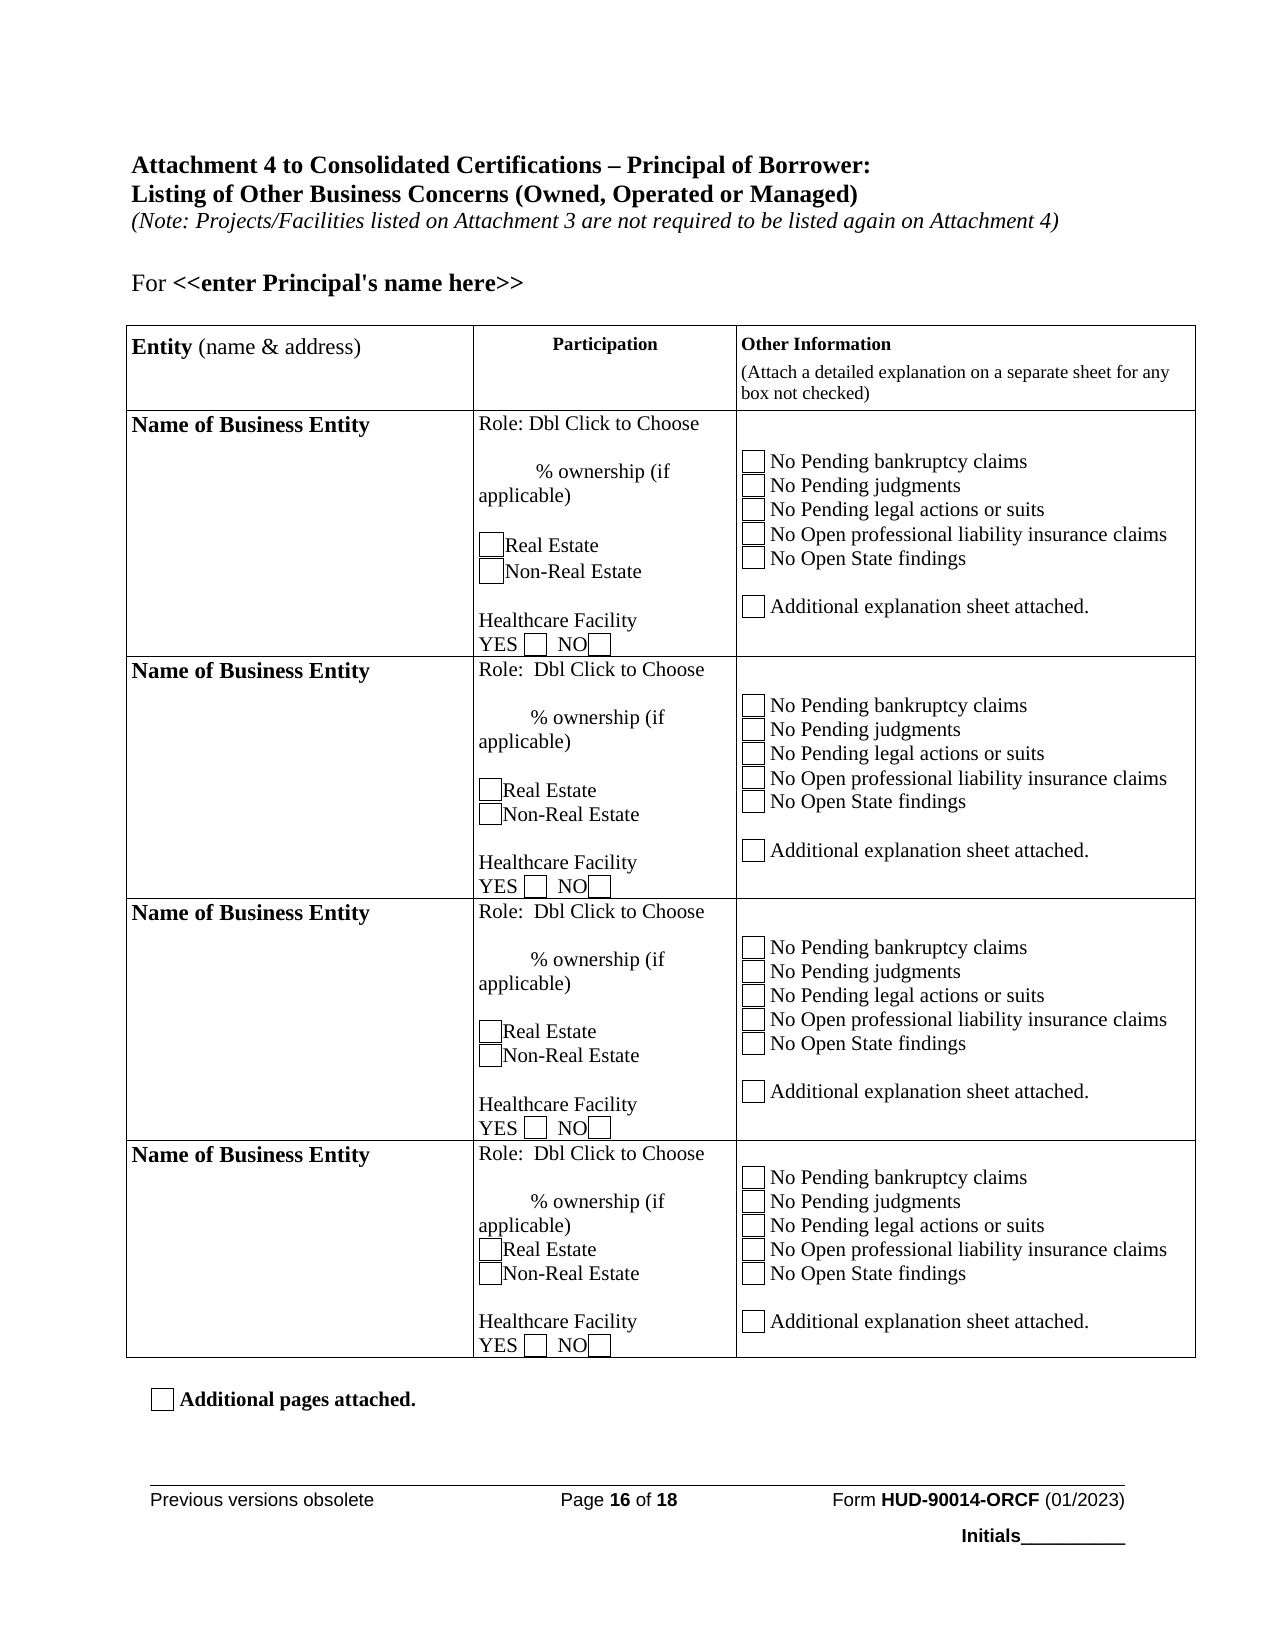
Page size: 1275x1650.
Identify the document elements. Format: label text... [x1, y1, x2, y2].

text Attachment 4 to Consolidated Certifications – Principal of Borrower: [131, 150, 1125, 179]
text (Note: Projects/Facilities listed on Attachment 3 are not required to be listed again on Attachment 4) [131, 207, 1125, 268]
table_cell Name of Business Entity [127, 411, 473, 656]
table_cell Role: % ownership (if applicable) Real Estate Non-Real Estate Healthcare Facility YES NO [474, 899, 736, 1139]
table_cell Name of Business Entity [127, 1141, 473, 1357]
table_header Other Information (Attach a detailed explanation on a separate sheet for any box not checked) [737, 326, 1195, 410]
table_header Entity (name & address) [127, 326, 473, 410]
text For <<enter Principal's name here>> [131, 268, 1125, 297]
table_cell Role: % ownership (if applicable) Real Estate Non-Real Estate Healthcare Facility YES NO [474, 411, 736, 656]
table_cell No Pending bankruptcy claims No Pending judgments No Pending legal actions or suits No Open professional liability insurance claims No Open State findings Additional explanation sheet attached. [737, 657, 1195, 898]
table_cell No Pending bankruptcy claims No Pending judgments No Pending legal actions or suits No Open professional liability insurance claims No Open State findings Additional explanation sheet attached. [737, 1141, 1195, 1357]
table_cell Name of Business Entity [127, 657, 473, 898]
table_cell No Pending bankruptcy claims No Pending judgments No Pending legal actions or suits No Open professional liability insurance claims No Open State findings Additional explanation sheet attached. [737, 899, 1195, 1139]
table_header Participation [474, 326, 736, 410]
table_cell No Pending bankruptcy claims No Pending judgments No Pending legal actions or suits No Open professional liability insurance claims No Open State findings Additional explanation sheet attached. [737, 411, 1195, 656]
table_cell Role: % ownership (if applicable) Real Estate Non-Real Estate Healthcare Facility YES NO [474, 657, 736, 898]
table_cell Name of Business Entity [127, 899, 473, 1139]
table_cell Role: % ownership (if applicable) Real Estate Non-Real Estate Healthcare Facility YES NO [474, 1141, 736, 1357]
text Listing of Other Business Concerns (Owned, Operated or Managed) [131, 179, 1125, 207]
text Additional pages attached. [150, 1387, 1125, 1411]
